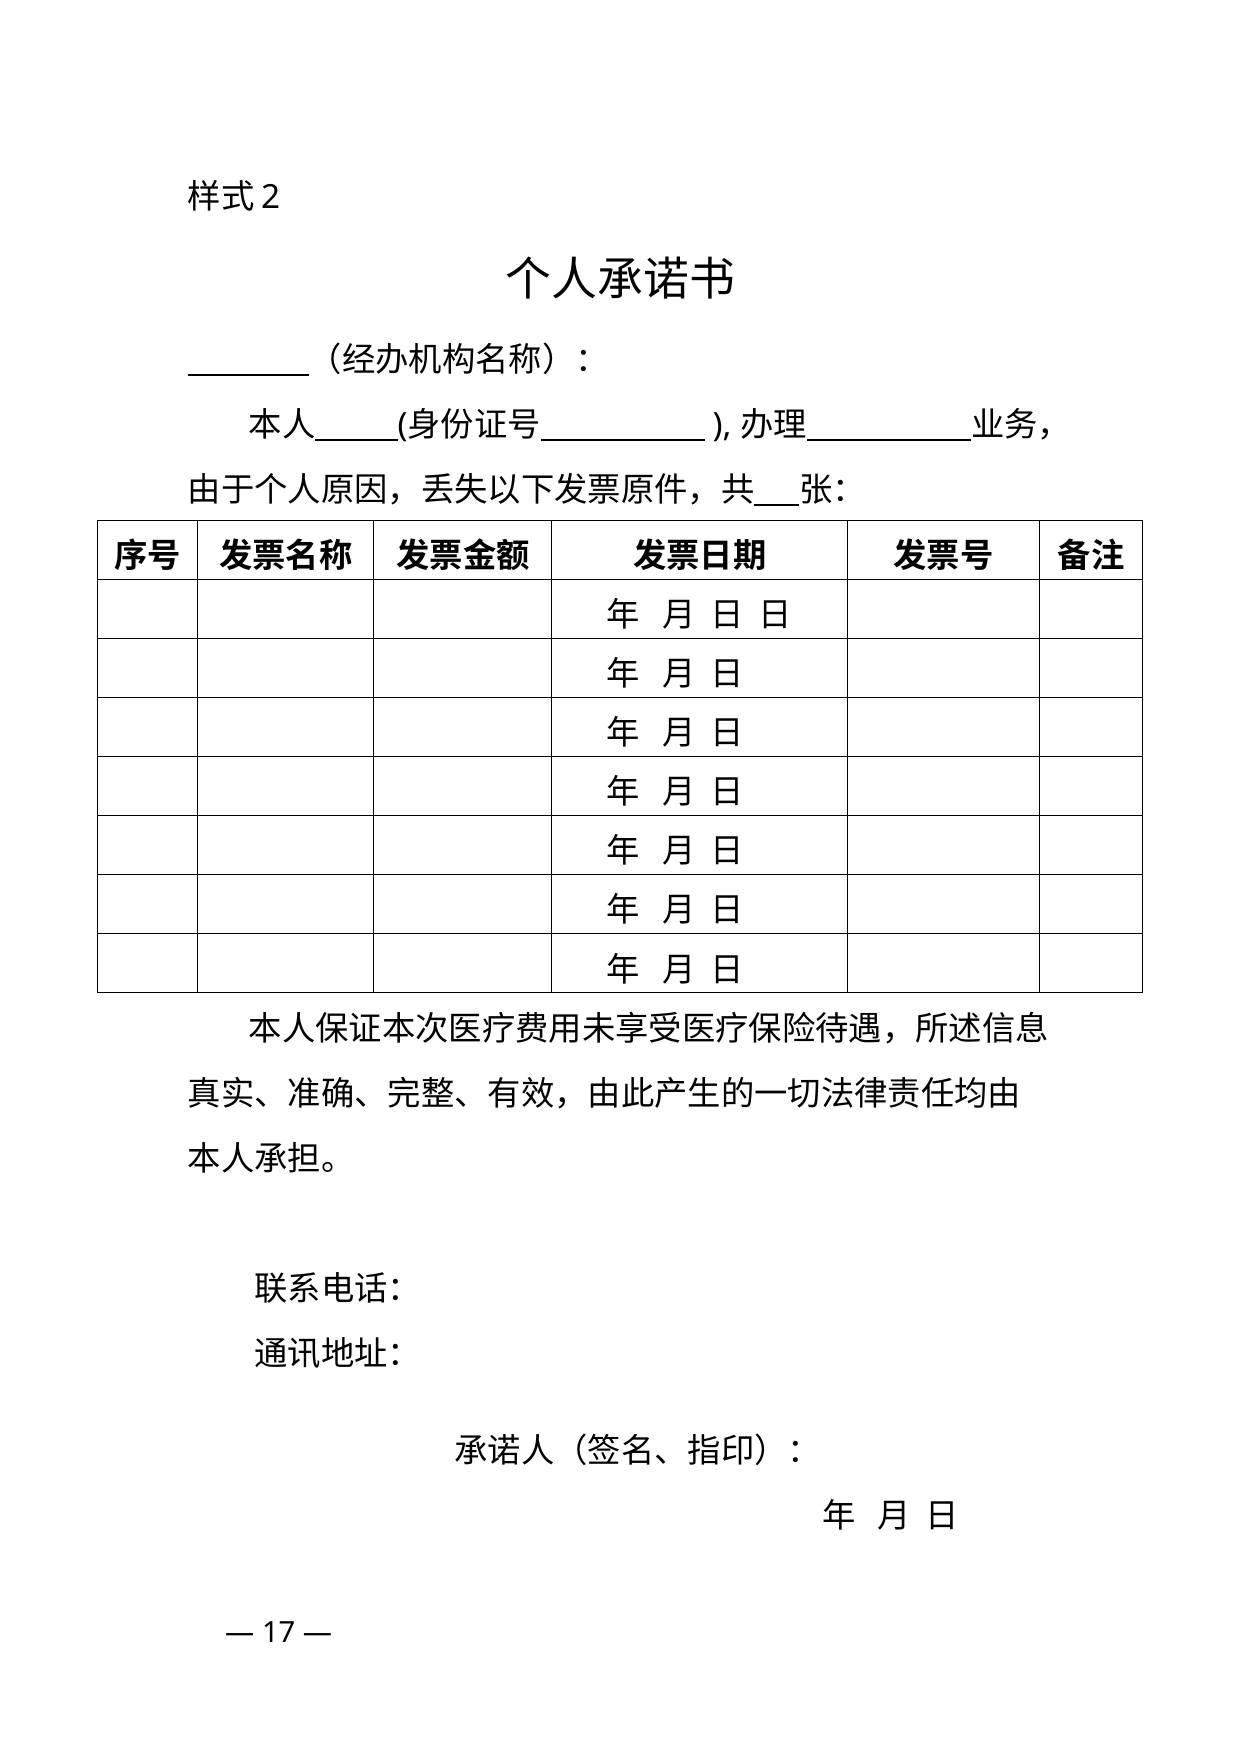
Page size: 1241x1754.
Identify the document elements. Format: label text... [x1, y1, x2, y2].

table_cell [1040, 639, 1142, 697]
table_cell [1040, 816, 1142, 874]
table_cell [1040, 757, 1142, 815]
table_cell [848, 580, 1039, 638]
table_cell 年 月 日 [552, 875, 847, 933]
table_cell [98, 639, 197, 697]
table_cell [1040, 698, 1142, 756]
table_cell [1040, 875, 1142, 933]
table_cell [374, 816, 551, 874]
table_cell [374, 875, 551, 933]
table_cell [198, 875, 373, 933]
table_cell [98, 580, 197, 638]
table_cell [198, 639, 373, 697]
table_cell [198, 580, 373, 638]
table_cell 年 月 日 [552, 698, 847, 756]
table_header 序号 [98, 521, 197, 578]
text 样式2 [187, 162, 1053, 227]
table_header 发票名称 [198, 521, 373, 578]
table_cell 年 月 日 [552, 816, 847, 874]
table_cell [374, 698, 551, 756]
text 联系电话： [187, 1253, 1053, 1318]
table_cell [848, 757, 1039, 815]
table_cell [98, 757, 197, 815]
table_cell [198, 816, 373, 874]
text 承诺人（签名、指印）： [187, 1416, 1053, 1481]
table_cell [198, 757, 373, 815]
table_header 发票号 [848, 521, 1039, 578]
table_header 发票日期 [552, 521, 847, 578]
table_cell 年 月 日 日 [552, 580, 847, 638]
table_cell [848, 875, 1039, 933]
table_cell [198, 698, 373, 756]
table_cell [848, 698, 1039, 756]
table_cell [848, 816, 1039, 874]
table_cell [98, 698, 197, 756]
table_cell [848, 934, 1039, 992]
table_header 发票金额 [374, 521, 551, 578]
table_cell 年 月 日 [552, 934, 847, 992]
table_cell [98, 934, 197, 992]
table_cell [848, 639, 1039, 697]
text 本人 (身份证号 ), 办理 业务，由于个人原因，丢失以下发票原件，共 张： [187, 389, 1053, 519]
table_cell [98, 816, 197, 874]
table_header 备注注 [1040, 521, 1142, 578]
table_cell [98, 875, 197, 933]
table_cell [374, 639, 551, 697]
text （经办机构名称）： [187, 324, 1053, 389]
table_cell [374, 580, 551, 638]
text 年 月 日 [187, 1481, 959, 1546]
table_cell 年 月 日 [552, 757, 847, 815]
table_cell [1040, 580, 1142, 638]
table_cell [1040, 934, 1142, 992]
table_cell 年 月 日 [552, 639, 847, 697]
table_cell [374, 934, 551, 992]
text 个人承诺书 [187, 227, 1053, 324]
text 通讯地址： [187, 1318, 1053, 1383]
table_cell [198, 934, 373, 992]
text 本人保证本次医疗费用未享受医疗保险待遇，所述信息真实、准确、完整、有效，由此产生的一切法律责任均由本人承担。 [187, 993, 1053, 1188]
table_cell [374, 757, 551, 815]
